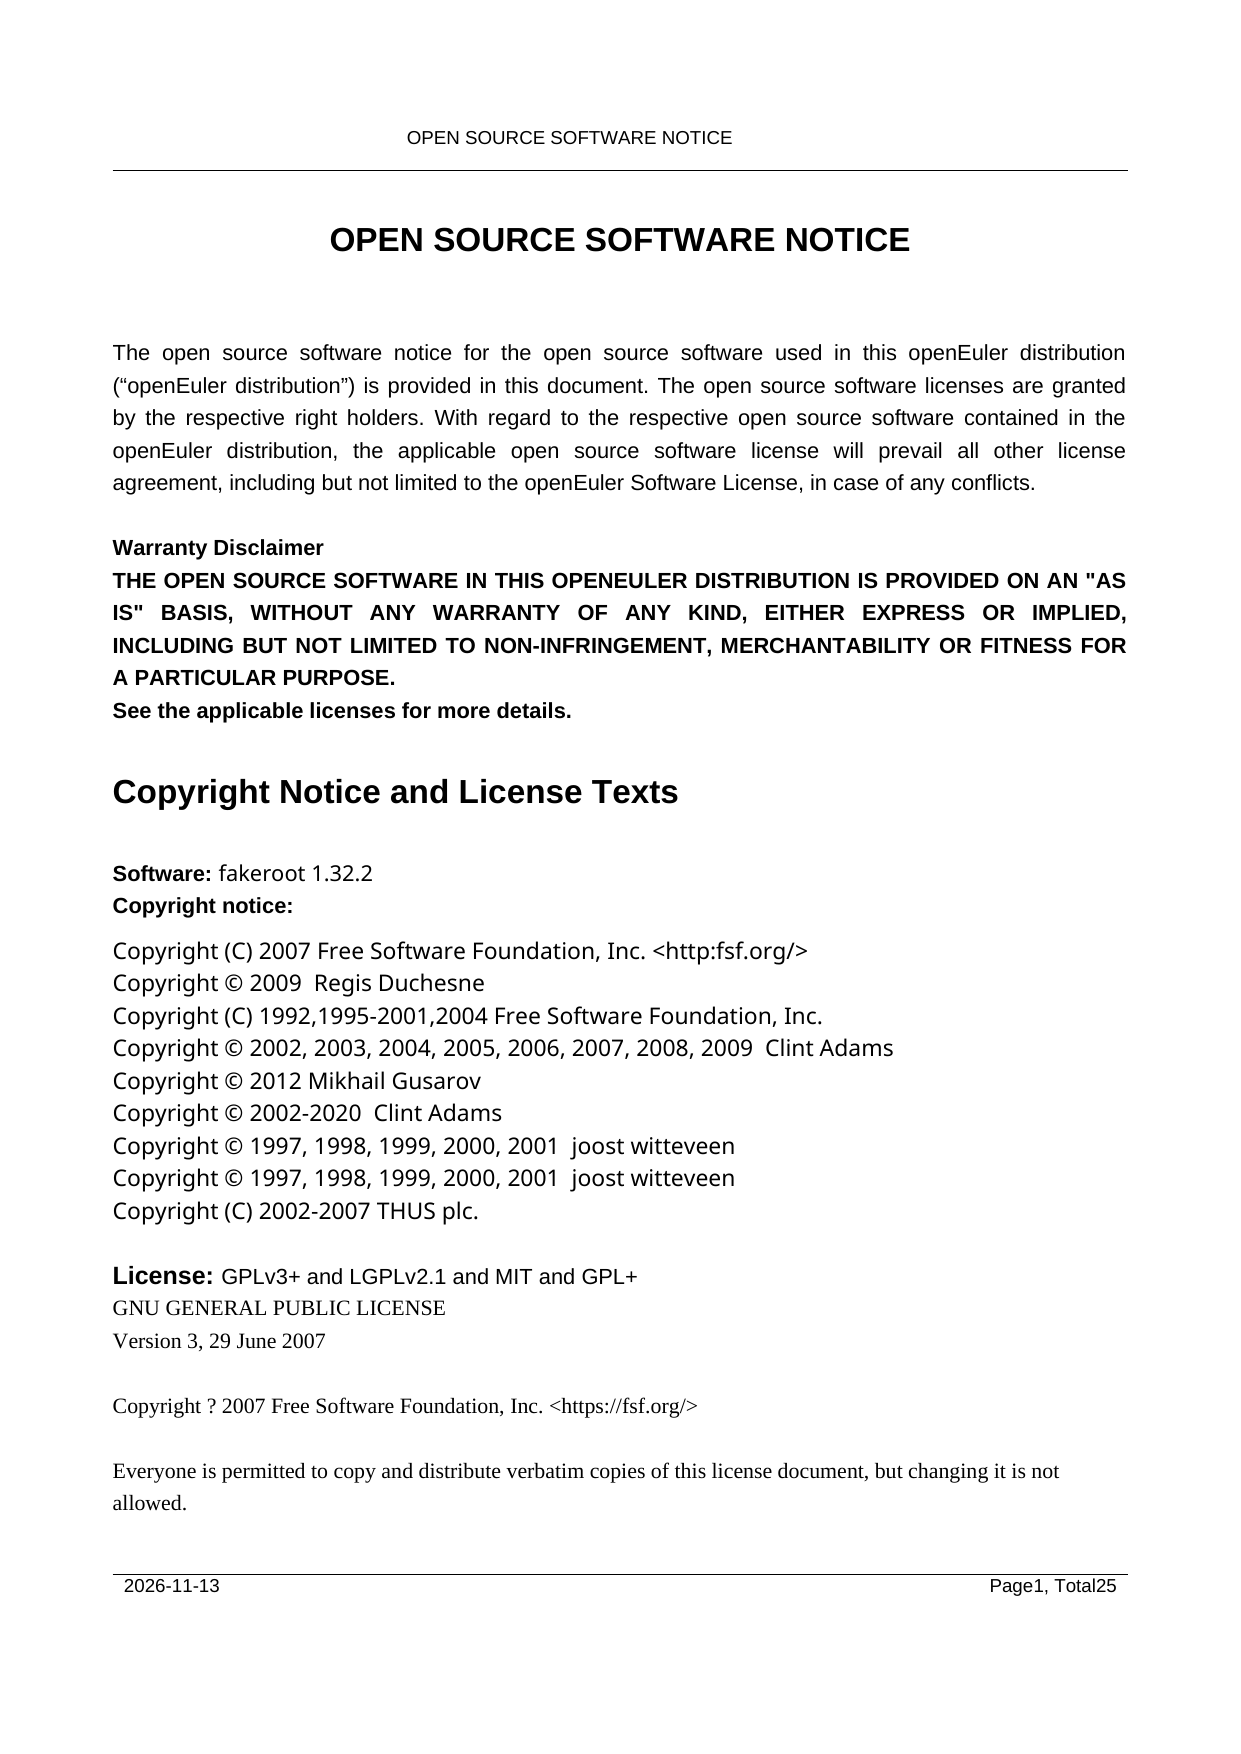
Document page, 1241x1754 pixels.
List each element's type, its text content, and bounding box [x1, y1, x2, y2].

text THE OPEN SOURCE SOFTWARE IN THIS OPENEULER DISTRIBUTION IS PROVIDED ON AN "AS IS" BASIS, WITHOUT ANY WARRANTY OF ANY KIND, EITHER EXPRESS OR IMPLIED, INCLUDING BUT NOT LIMITED TO NON-INFRINGEMENT, MERCHANTABILITY OR FITNESS FOR A PARTICULAR PURPOSE. See the applicable licenses for more details. [112, 564, 1128, 726]
text Copyright Notice and License Texts [112, 759, 1128, 824]
text Copyright (C) 2007 Free Software Foundation, Inc. <http:fsf.org/> Copyright © 2009 Regis Duchesne Copyright (C) 1992,1995-2001,2004 Free Software Foundation, Inc. Copyright © 2002, 2003, 2004, 2005, 2006, 2007, 2008, 2009 Clint Adams Copyright © 2012 Mikhail Gusarov Copyright © 2002-2020 Clint Adams Copyright © 1997, 1998, 1999, 2000, 2001 joost witteveen Copyright © 1997, 1998, 1999, 2000, 2001 joost witteveen Copyright (C) 2002-2007 THUS plc. [112, 934, 1128, 1259]
text Copyright notice: [112, 889, 1128, 921]
text The open source software notice for the open source software used in this openEuler distribution (“openEuler distribution”) is provided in this document. The open source software licenses are granted by the respective right holders. With regard to the respective open source software contained in the openEuler distribution, the applicable open source software license will prevail all other license agreement, including but not limited to the openEuler Software License, in case of any conflicts. [112, 336, 1128, 499]
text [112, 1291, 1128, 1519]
text Warranty Disclaimer [112, 531, 1128, 564]
text OPEN SOURCE SOFTWARE NOTICE [112, 206, 1128, 271]
text License: GPLv3+ and LGPLv2.1 and MIT and GPL+ [112, 1259, 1128, 1291]
title Software: fakeroot 1.32.2 [112, 856, 1128, 889]
